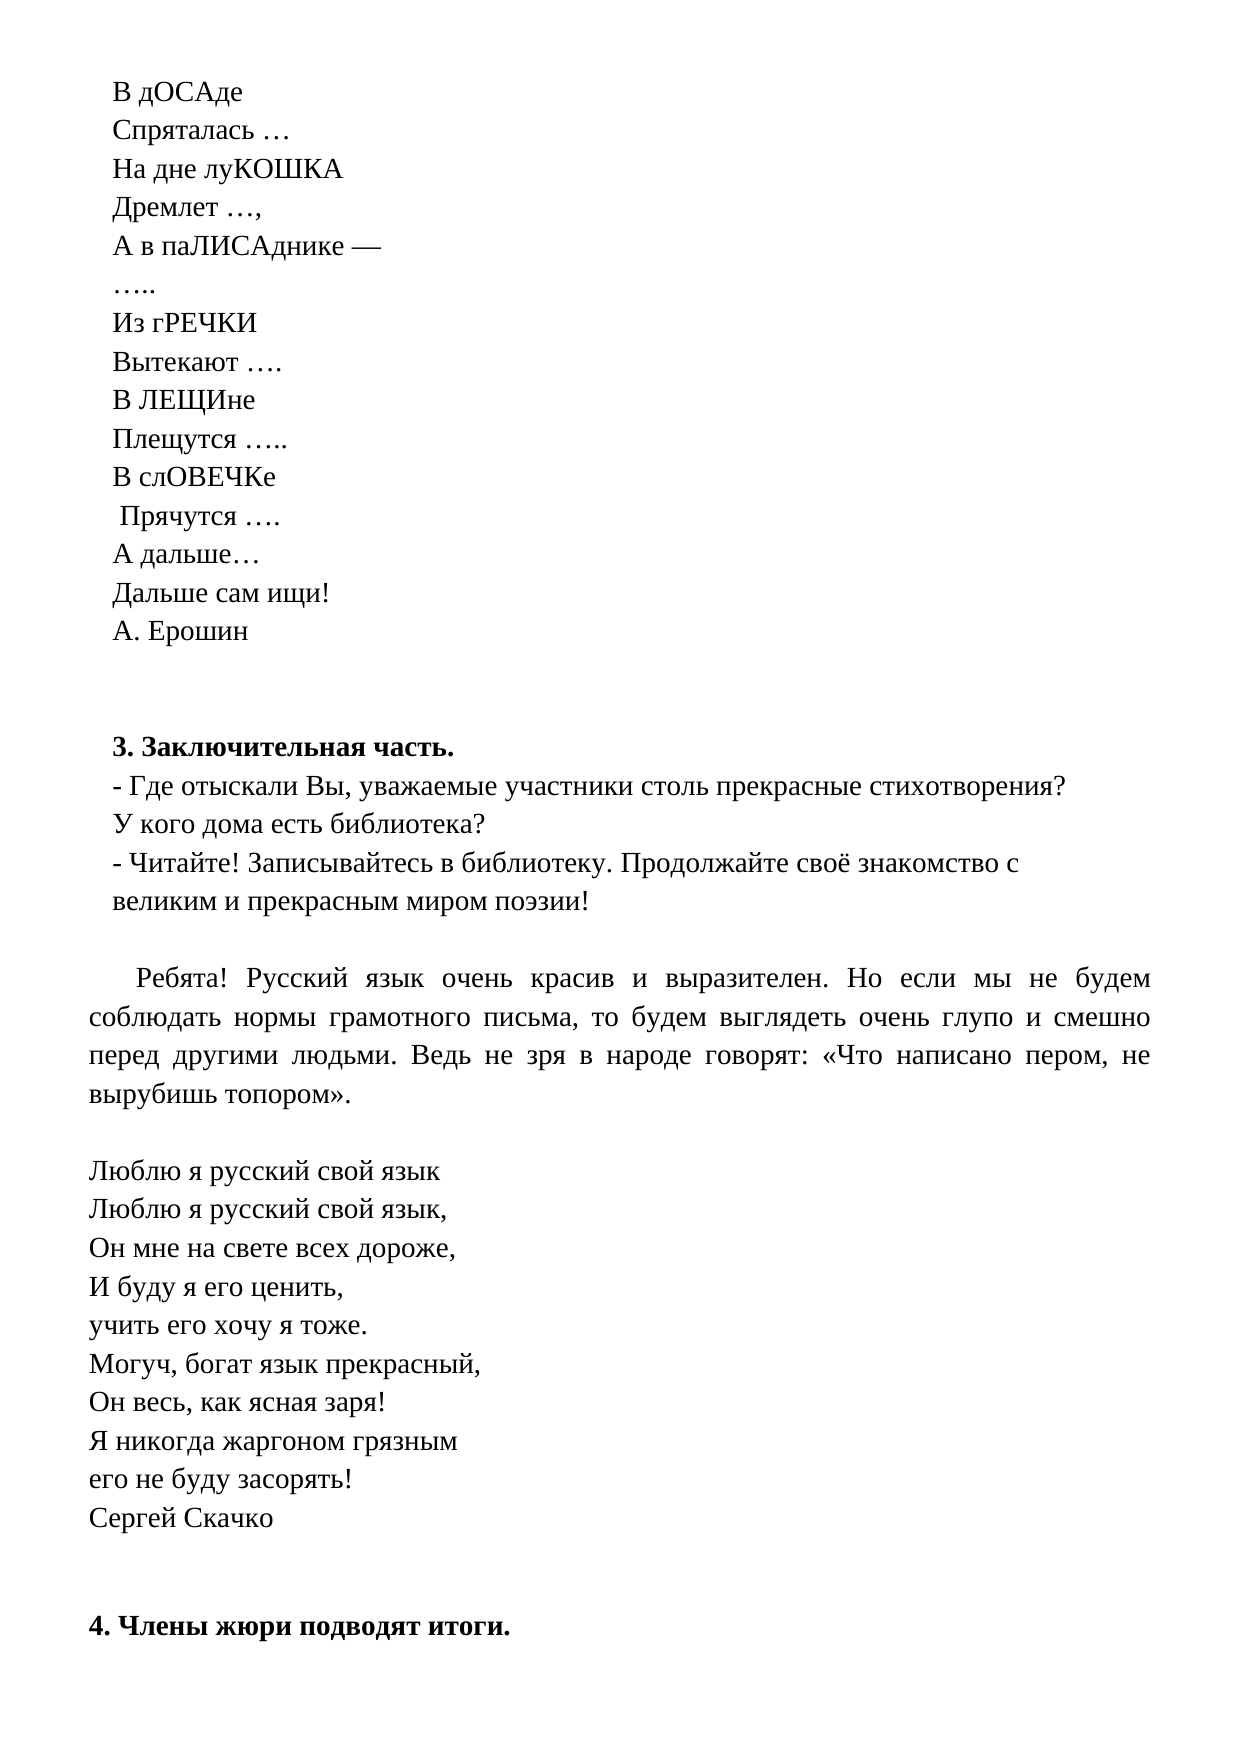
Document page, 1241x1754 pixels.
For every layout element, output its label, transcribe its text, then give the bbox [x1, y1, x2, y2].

text - Читайте! Записывайтесь в библиотеку. Продолжайте своё знакомство с великим и прекрасным миром поэзии! [112, 845, 1128, 917]
text 4. Члены жюри подводят итоги. [89, 1608, 1128, 1642]
text - Где отыскали Вы, уважаемые участники столь прекрасные стихотворения? [112, 768, 1128, 801]
text Ребята! Русский язык очень красив и выразителен. Но если мы не будем соблюдать нормы грамотного письма, то будем выглядеть очень глупо и смешно перед другими людьми. Ведь не зря в народе говорят: «Что написано пером, не вырубишь топором». [89, 960, 1152, 1109]
text У кого дома есть библиотека? [112, 806, 1128, 840]
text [112, 74, 1128, 493]
text 3. Заключительная часть. [112, 729, 1128, 763]
text Люблю я русский свой язык Люблю я русский свой язык, Он мне на свете всех дороже, И буду я его ценить, учить его хочу я тоже. Могуч, богат язык прекрасный, Он весь, как ясная заря! Я никогда жаргоном грязным его не буду засорять! Сергей Скачко [89, 1153, 1128, 1566]
text Прячутся …. А дальше… Дальше сам ищи! А. Ерошин [112, 498, 1128, 647]
